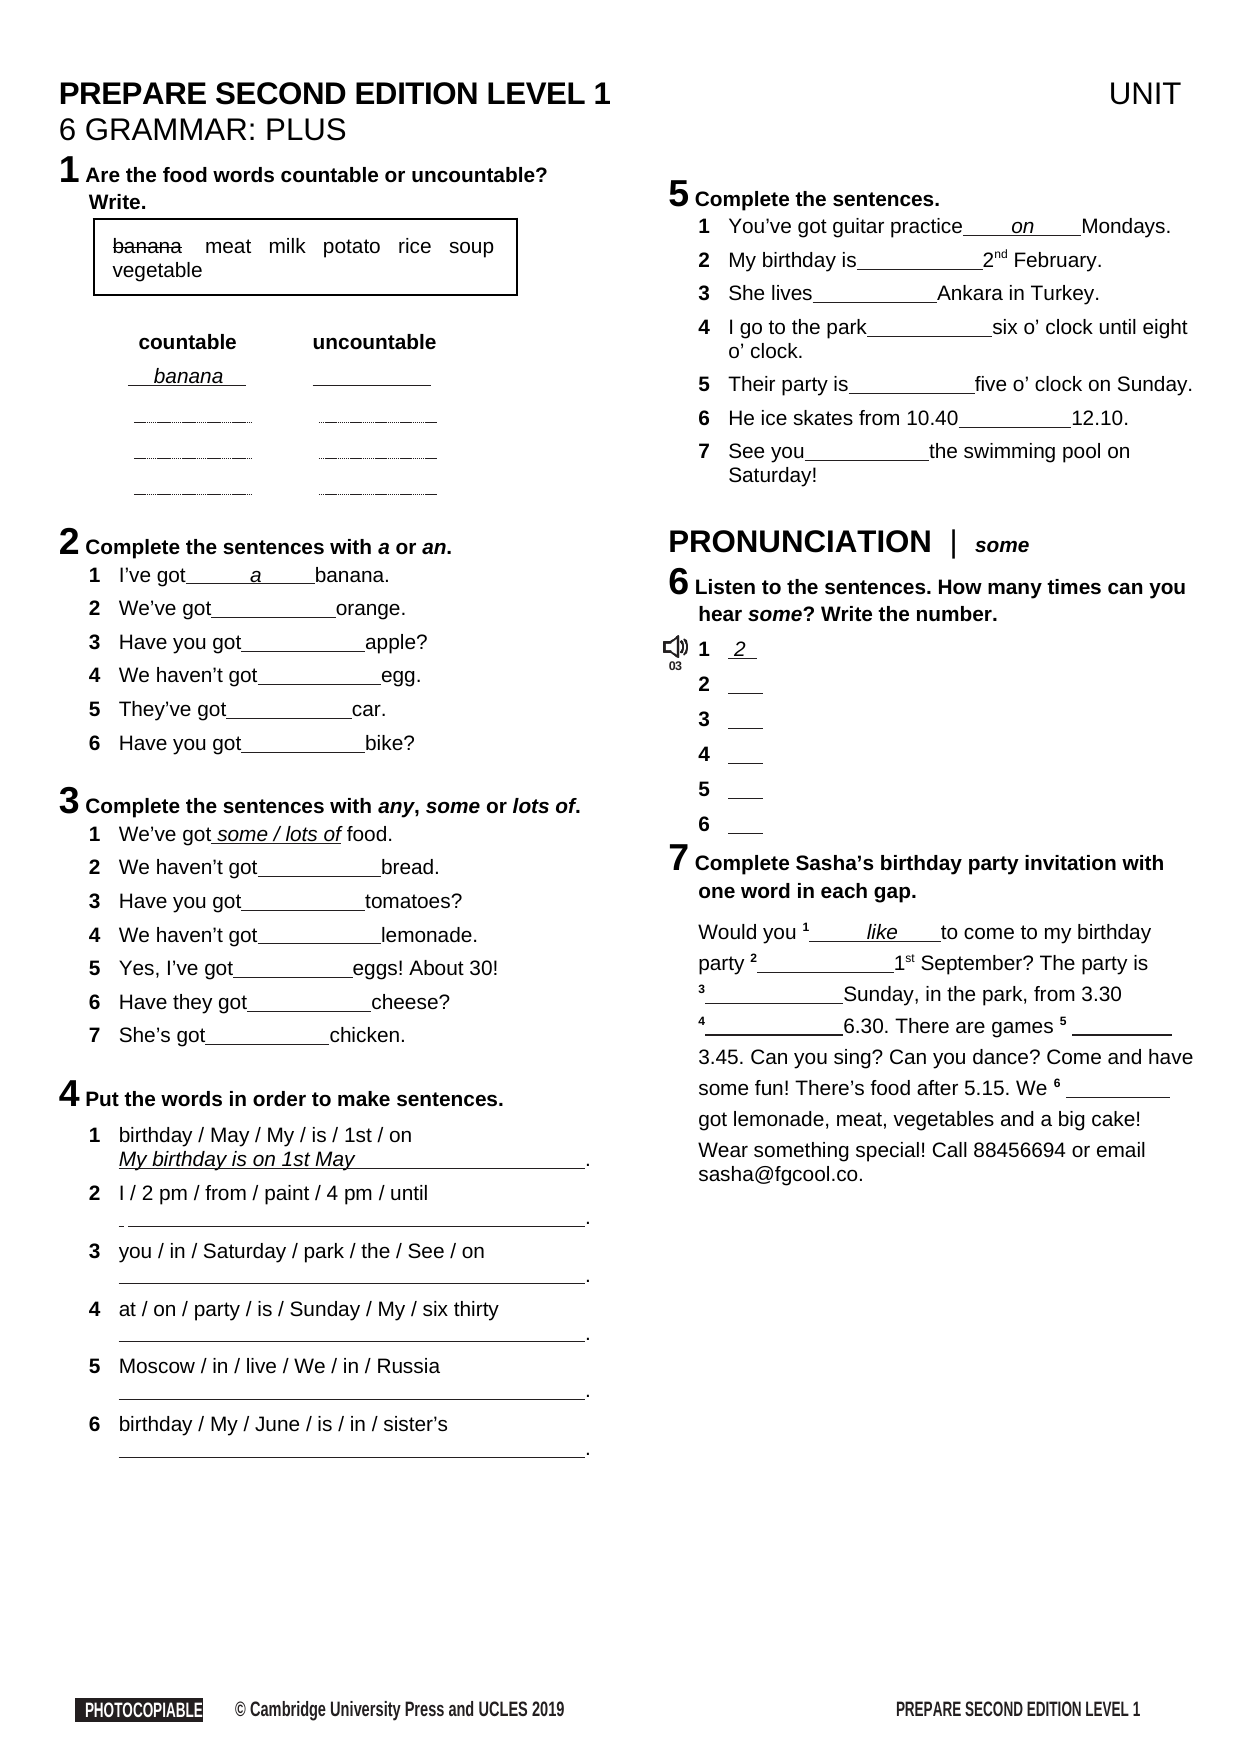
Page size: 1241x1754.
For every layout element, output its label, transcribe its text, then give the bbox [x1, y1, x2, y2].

text 3.45. Can you sing? Can you dance? Come and have some fun! There’s food after 5.15. We 6 got lemonade, meat, vegetables and a big cake! [698, 1045, 1203, 1131]
list They’ve got car. [88, 697, 593, 721]
list She lives Ankara in Turkey. [698, 281, 1203, 305]
list you / in / Saturday / park / the / See / on . [88, 1238, 593, 1286]
text 3 Sunday, in the park, from 3.30 [698, 982, 1203, 1006]
list Have you got apple? [88, 630, 593, 654]
text 6 Listen to the sentences. How many times can you hear some? Write the number. [668, 559, 1203, 626]
list 2 [698, 637, 1203, 661]
text 4 6.30. There are games 5 [698, 1013, 1203, 1037]
text 4 Put the words in order to make sentences. [58, 1071, 593, 1114]
text countable uncountable [58, 330, 516, 354]
text 1 Are the food words countable or uncountable? Write. [58, 147, 593, 214]
text 2 Complete the sentences with a or an. [58, 519, 593, 562]
list Have you got bike? [88, 731, 593, 754]
list birthday / My / June / is / in / sister’s . [88, 1412, 593, 1460]
list We haven’t got egg. [88, 663, 593, 687]
picture [663, 635, 688, 658]
list at / on / party / is / Sunday / My / six thirty . [88, 1296, 593, 1344]
list We haven’t got lemonade. [88, 922, 593, 946]
list Have you got tomatoes? [88, 889, 593, 913]
text 7 Complete Sasha’s birthday party invitation with one word in each gap. [668, 836, 1203, 903]
list We haven’t got bread. [88, 855, 593, 879]
text PRONUNCIATION | some [668, 523, 1203, 559]
list Have they got cheese? [88, 990, 593, 1014]
list Yes, I’ve got eggs! About 30! [88, 956, 593, 980]
text 3 Complete the sentences with any, some or lots of. [58, 778, 593, 822]
list He ice skates from 10.40 12.10. [698, 406, 1203, 429]
list My birthday is 2nd February. [698, 248, 1203, 272]
text Wear something special! Call 88456694 or email sasha@fgcool.co. [698, 1138, 1203, 1186]
list Moscow / in / live / We / in / Russia . [88, 1354, 593, 1402]
list I / 2 pm / from / paint / 4 pm / until . [88, 1181, 593, 1229]
list We’ve got some / lots of food. [88, 822, 593, 846]
list birthday / May / My / is / 1st / on My birthday is on 1st May . [88, 1123, 593, 1171]
list You’ve got guitar practice on Mondays. [698, 214, 1203, 238]
text banana [128, 364, 593, 388]
list I go to the park six o’ clock until eight o’ clock. [698, 315, 1203, 363]
text Would you 1 like to come to my birthday party 2 1st September? The party is [698, 920, 1203, 975]
list We’ve got orange. [88, 596, 593, 620]
list See you the swimming pool on Saturday! [698, 439, 1203, 487]
list Their party is five o’ clock on Sunday. [698, 372, 1203, 396]
list She’s got chicken. [88, 1023, 593, 1047]
list I’ve got a banana. [88, 562, 593, 586]
text 5 Complete the sentences. [668, 171, 1203, 214]
